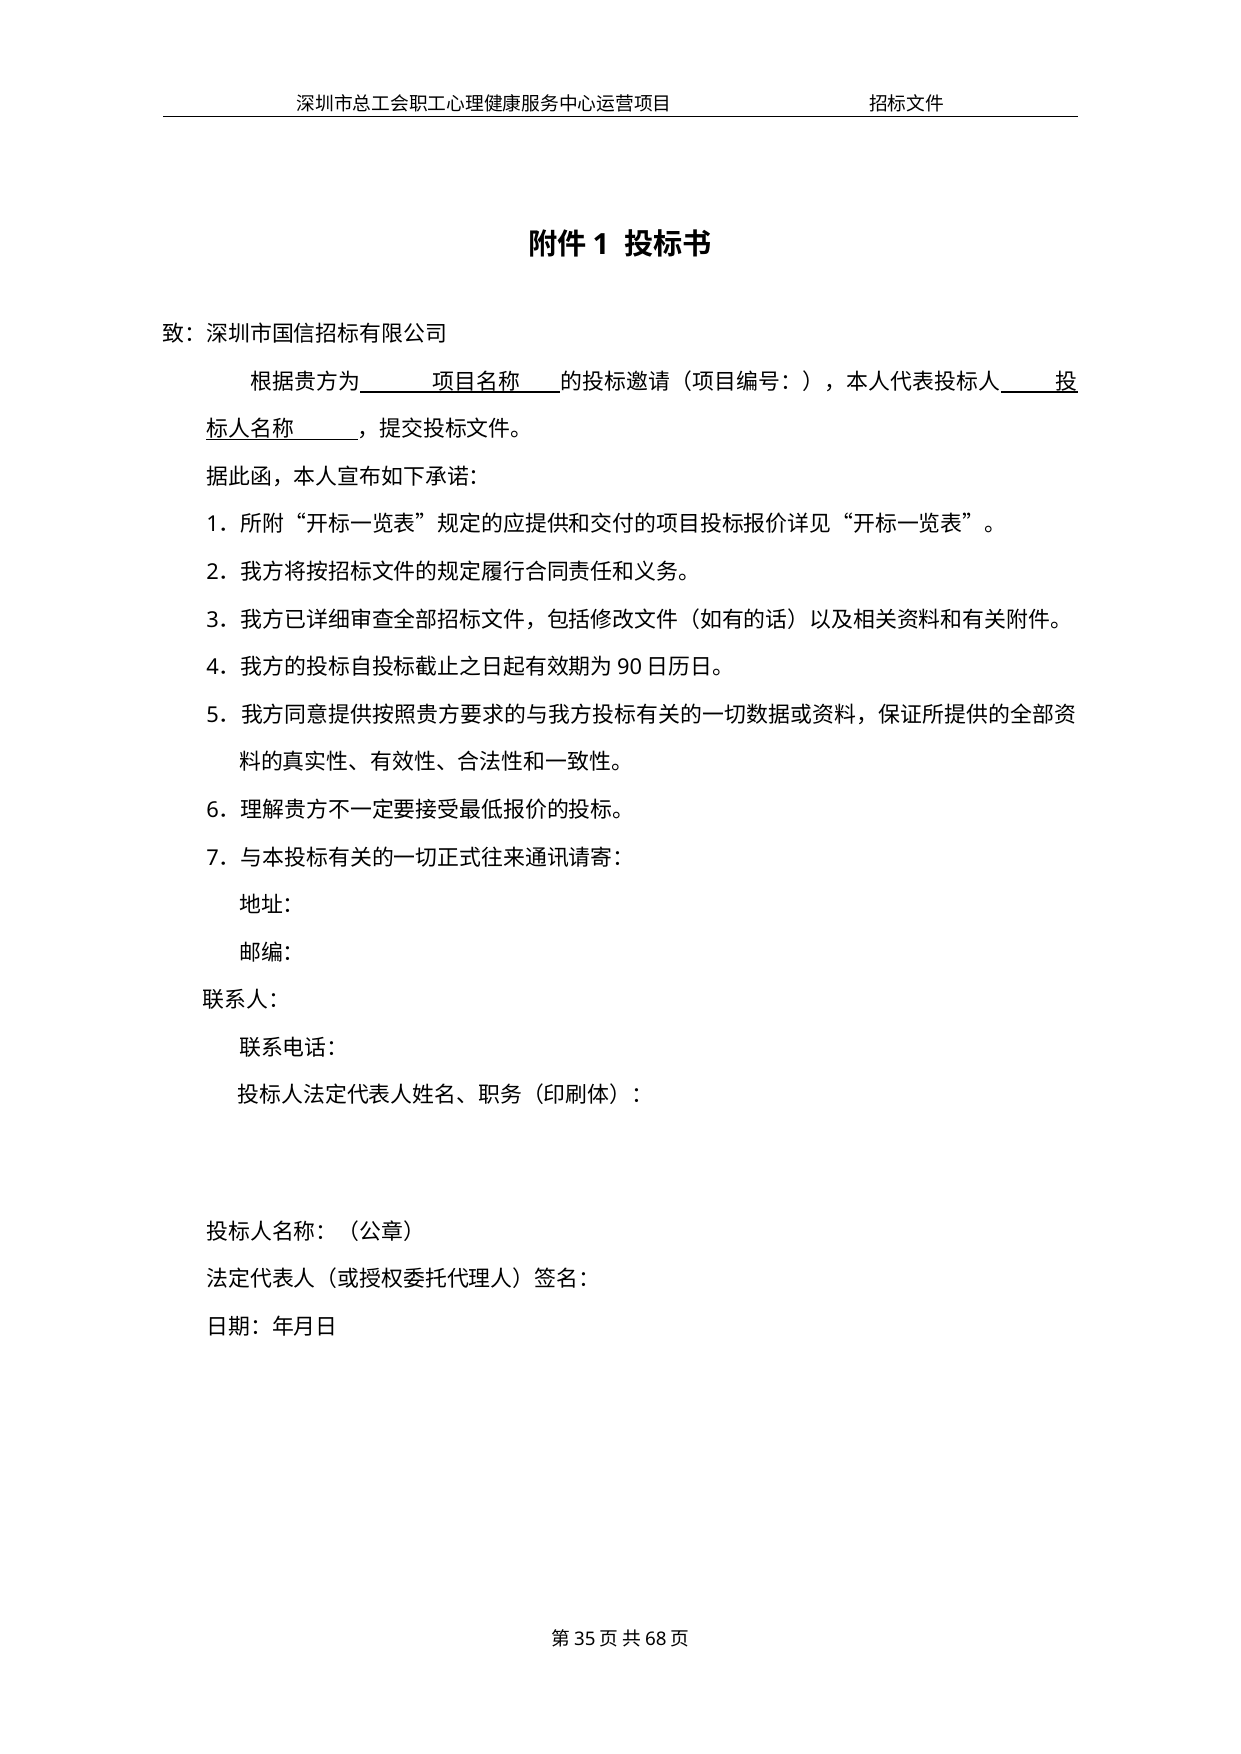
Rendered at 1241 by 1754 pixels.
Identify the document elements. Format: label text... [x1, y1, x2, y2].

subtitle 附件1 投标书 [162, 220, 1078, 263]
text 地址： [162, 887, 1078, 919]
text 5．我方同意提供按照贵方要求的与我方投标有关的一切数据或资料，保证所提供的全部资料的真实性、有效性、合法性和一致性。 [206, 697, 1078, 776]
text 据此函，本人宣布如下承诺： [162, 459, 1078, 491]
text 1．所附“开标一览表”规定的应提供和交付的项目投标报价详见“开标一览表”。 [206, 506, 1078, 538]
text 投标人名称：（公章） [162, 1214, 1078, 1246]
text 日期：年月日 [162, 1309, 1078, 1341]
text 7．与本投标有关的一切正式往来通讯请寄： [206, 839, 1078, 871]
text 6．理解贵方不一定要接受最低报价的投标。 [206, 792, 1078, 824]
text 根据贵方为 项目名称 的投标邀请（项目编号：），本人代表投标人 投标人名称 ，提交投标文件。 [206, 364, 1078, 443]
text 4．我方的投标自投标截止之日起有效期为90日历日。 [206, 649, 1078, 681]
text 3．我方已详细审查全部招标文件，包括修改文件（如有的话）以及相关资料和有关附件。 [206, 602, 1078, 633]
text 投标人法定代表人姓名、职务（印刷体）： [162, 1077, 1078, 1109]
text 2．我方将按招标文件的规定履行合同责任和义务。 [206, 554, 1078, 586]
text 邮编： [162, 934, 1078, 966]
text 致：深圳市国信招标有限公司 [162, 316, 1078, 348]
text 联系电话： [162, 1029, 1078, 1061]
text 法定代表人（或授权委托代理人）签名： [162, 1261, 1078, 1293]
text 联系人： [162, 982, 1078, 1014]
